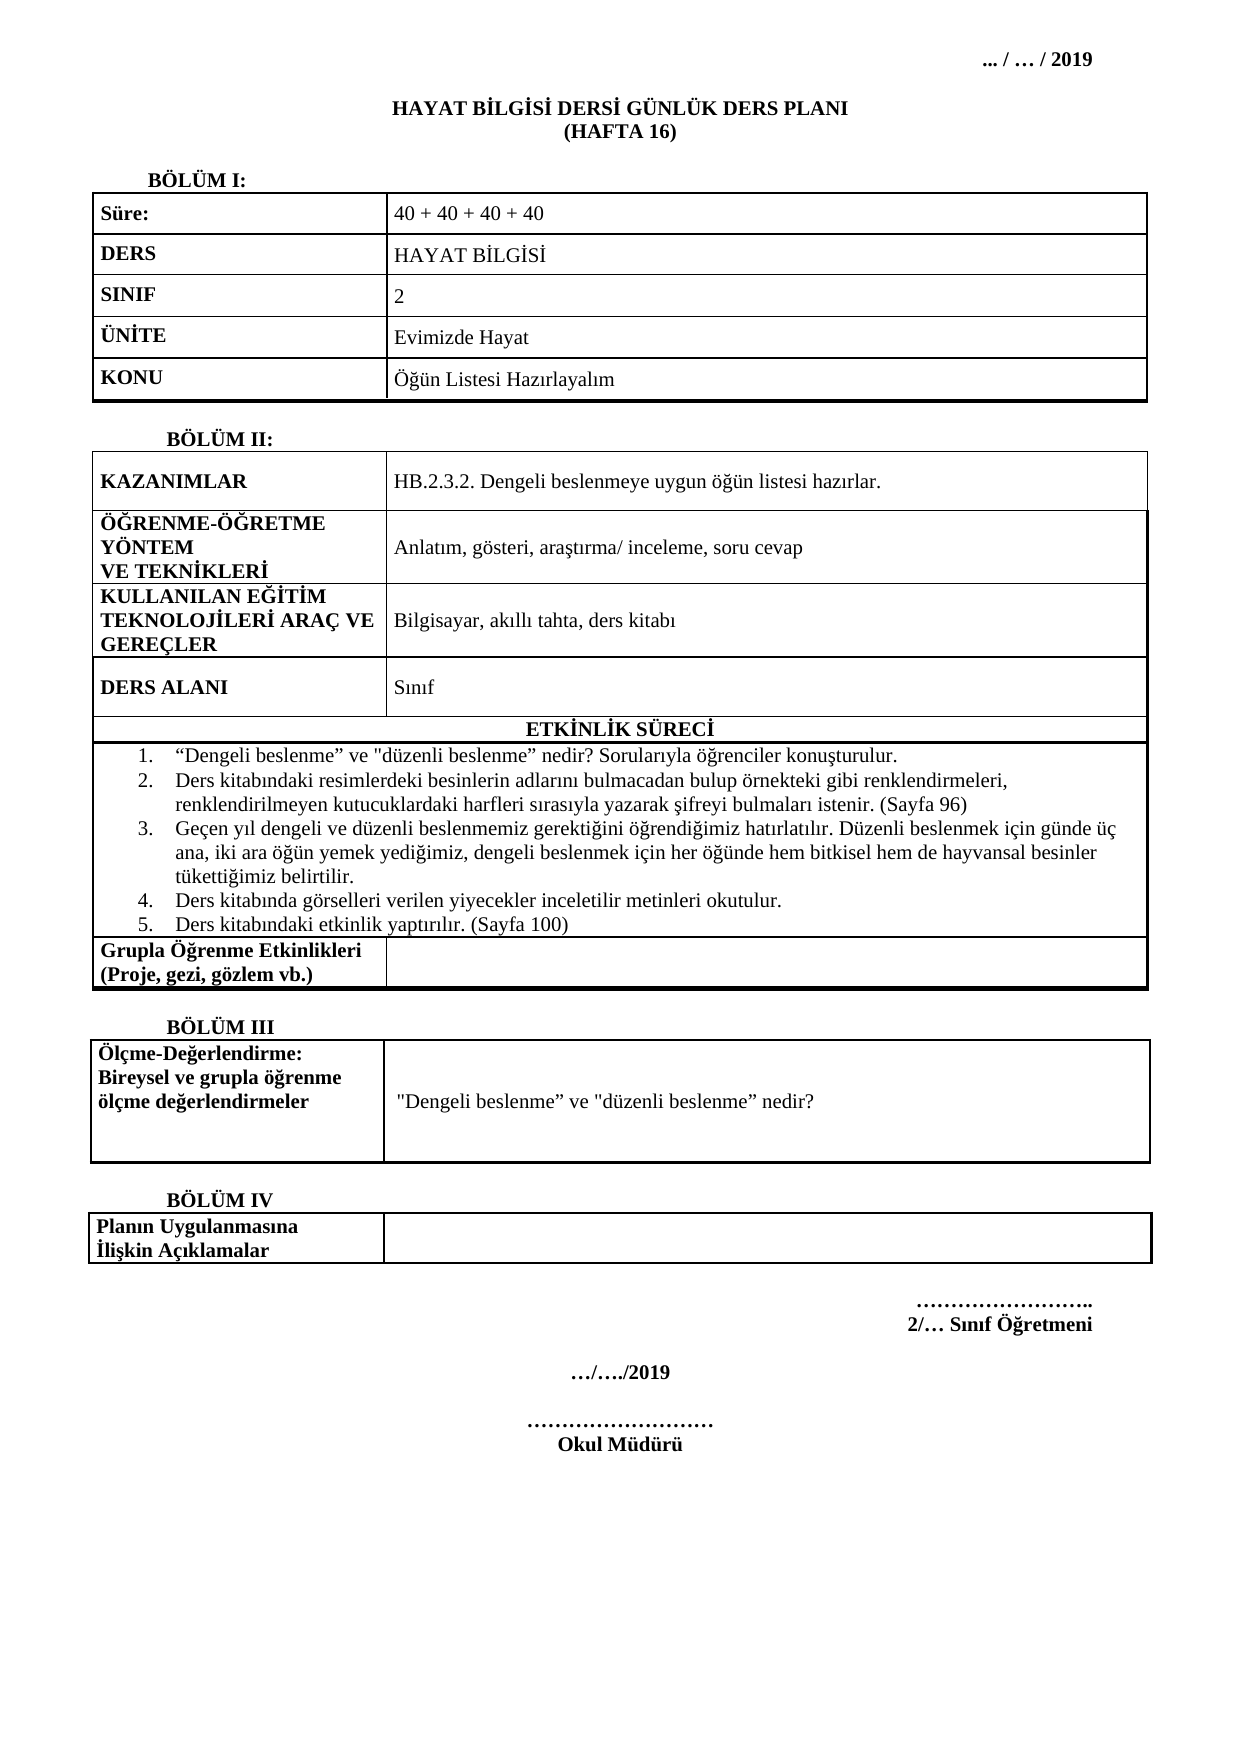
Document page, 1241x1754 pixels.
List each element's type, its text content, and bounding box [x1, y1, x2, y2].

table_header "Dengeli beslenme” ve "düzenli beslenme” nedir? [385, 1041, 1149, 1161]
table_cell Bilgisayar, akıllı tahta, ders kitabı [387, 584, 1146, 656]
table_cell Öğün Listesi Hazırlayalım [388, 359, 1146, 398]
table_cell Evimizde Hayat [388, 317, 1146, 357]
text ... / … / 2019 [148, 47, 1092, 71]
table_cell HAYAT BİLGİSİ [388, 235, 1146, 274]
text BÖLÜM II: [148, 427, 1092, 451]
table_cell DERS ALANI [94, 658, 386, 716]
table_cell KONU [94, 359, 386, 398]
text 2/… Sınıf Öğretmeni [148, 1312, 1092, 1336]
table_header 40 + 40 + 40 + 40 [388, 194, 1146, 233]
table_cell “Dengeli beslenme” ve "düzenli beslenme” nedir? Sorularıyla öğrenciler konuşturulur. Ders kitabındaki resimlerdeki besinlerin adlarını bulmacadan bulup örnekteki gibi renklendirmeleri, renklendirilmeyen kutucuklardaki harfleri sırasıyla yazarak şifreyi bulmaları istenir. (Sayfa 96) Geçen yıl dengeli ve düzenli beslenmemiz gerektiğini öğrendiğimiz hatırlatılır. Düzenli beslenmek için günde üç ana, iki ara öğün yemek yediğimiz, dengeli beslenmek için her öğünde hem bitkisel hem de hayvansal besinler tükettiğimiz belirtilir. Ders kitabında görselleri verilen yiyecekler inceletilir metinleri okutulur. Ders kitabındaki etkinlik yaptırılır. (Sayfa 100) [94, 744, 1146, 936]
table_cell DERS [94, 235, 386, 274]
table_header [385, 1214, 1150, 1262]
table_header HB.2.3.2. Dengeli beslenmeye uygun öğün listesi hazırlar. [387, 452, 1147, 510]
table_cell Grupla Öğrenme Etkinlikleri (Proje, gezi, gözlem vb.) [94, 938, 386, 986]
table_cell KULLANILAN EĞİTİM TEKNOLOJİLERİ ARAÇ VE GEREÇLER [93, 584, 386, 656]
text ……………………… [148, 1408, 1092, 1432]
table_cell Sınıf [387, 658, 1146, 716]
table_header Ölçme-Değerlendirme: Bireysel ve grupla öğrenme ölçme değerlendirmeler [92, 1041, 383, 1161]
table_header Süre: [94, 194, 386, 233]
table_cell SINIF [94, 275, 386, 316]
table_cell ÖĞRENME-ÖĞRETME YÖNTEM VE TEKNİKLERİ [93, 511, 386, 583]
table_cell 2 [388, 275, 1146, 316]
table_cell Anlatım, gösteri, araştırma/ inceleme, soru cevap [387, 511, 1146, 583]
table_cell [387, 938, 1146, 986]
subtitle BÖLÜM IV [148, 1187, 1092, 1212]
text …/…./2019 [148, 1360, 1092, 1384]
text Okul Müdürü [148, 1432, 1092, 1456]
table_cell ÜNİTE [94, 317, 386, 357]
text HAYAT BİLGİSİ DERSİ GÜNLÜK DERS PLANI [148, 95, 1092, 119]
subtitle BÖLÜM III [148, 1015, 1092, 1039]
text BÖLÜM I: [148, 168, 1092, 192]
text …………………….. [148, 1288, 1092, 1312]
table_cell ETKİNLİK SÜRECİ [94, 717, 1146, 741]
table_header KAZANIMLAR [93, 452, 386, 510]
table_header Planın Uygulanmasına İlişkin Açıklamalar [90, 1214, 383, 1262]
text (HAFTA 16) [148, 119, 1092, 143]
